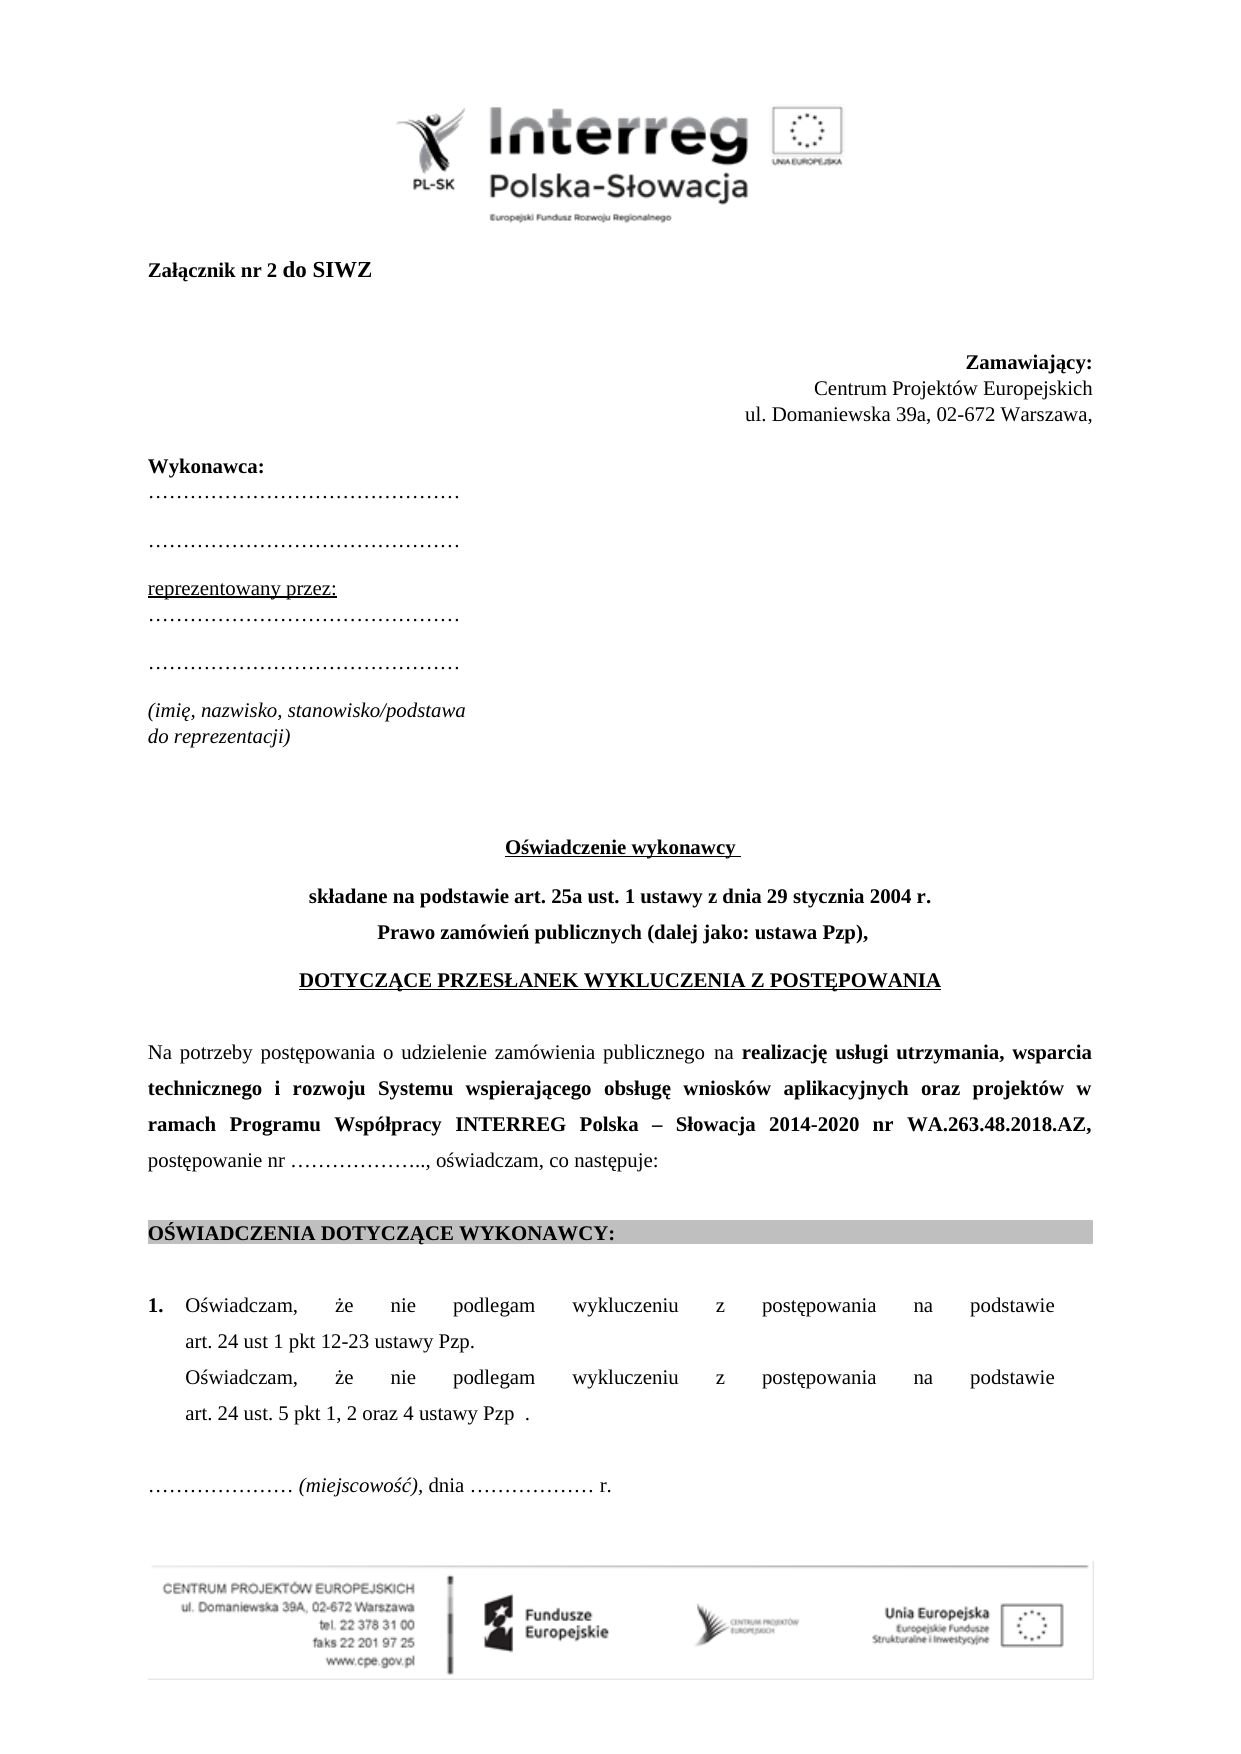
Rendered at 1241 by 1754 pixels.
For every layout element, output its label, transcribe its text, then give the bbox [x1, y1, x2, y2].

text Centrum Projektów Europejskich [148, 376, 1093, 400]
text ……………………………………………………………………………… [148, 479, 472, 552]
text OŚWIADCZENIA DOTYCZĄCE WYKONAWCY: [148, 1220, 1093, 1244]
text Oświadczenie wykonawcy [148, 835, 1093, 859]
text DOTYCZĄCE PRZESŁANEK WYKLUCZENIA Z POSTĘPOWANIA [148, 968, 1093, 992]
text Załącznik nr 2 do SIWZ [148, 257, 1093, 283]
text ………………… (miejscowość), dnia ……………… r. [148, 1473, 1093, 1497]
text Wykonawca: [148, 453, 1093, 478]
list Oświadczam, że nie podlegam wykluczeniu z postępowania na podstawie art. 24 ust 1 pkt 12-23 ustawy Pzp. [148, 1292, 1093, 1353]
text (imię, nazwisko, stanowisko/podstawa do reprezentacji) [148, 698, 472, 748]
text Na potrzeby postępowania o udzielenie zamówienia publicznego na realizację usługi utrzymania, wsparcia technicznego i rozwoju Systemu wspierającego obsługę wniosków aplikacyjnych oraz projektów w ramach Programu Współpracy INTERREG Polska – Słowacja 2014-2020 nr WA.263.48.2018.AZ, postępowanie nr ……………….., oświadczam, co następuje: [148, 1040, 1093, 1172]
text składane na podstawie art. 25a ust. 1 ustawy z dnia 29 stycznia 2004 r. [148, 883, 1093, 908]
text reprezentowany przez: [148, 576, 1093, 600]
list Oświadczam, że nie podlegam wykluczeniu z postępowania na podstawie art. 24 ust. 5 pkt 1, 2 oraz 4 ustawy Pzp . [185, 1364, 1093, 1425]
text ……………………………………………………………………………… [148, 602, 472, 674]
text Zamawiający: [694, 350, 1093, 374]
text ul. Domaniewska 39a, 02-672 Warszawa, [148, 402, 1093, 426]
picture [362, 73, 878, 257]
picture [147, 1561, 1095, 1681]
text Prawo zamówień publicznych (dalej jako: ustawa Pzp), [148, 919, 1093, 944]
